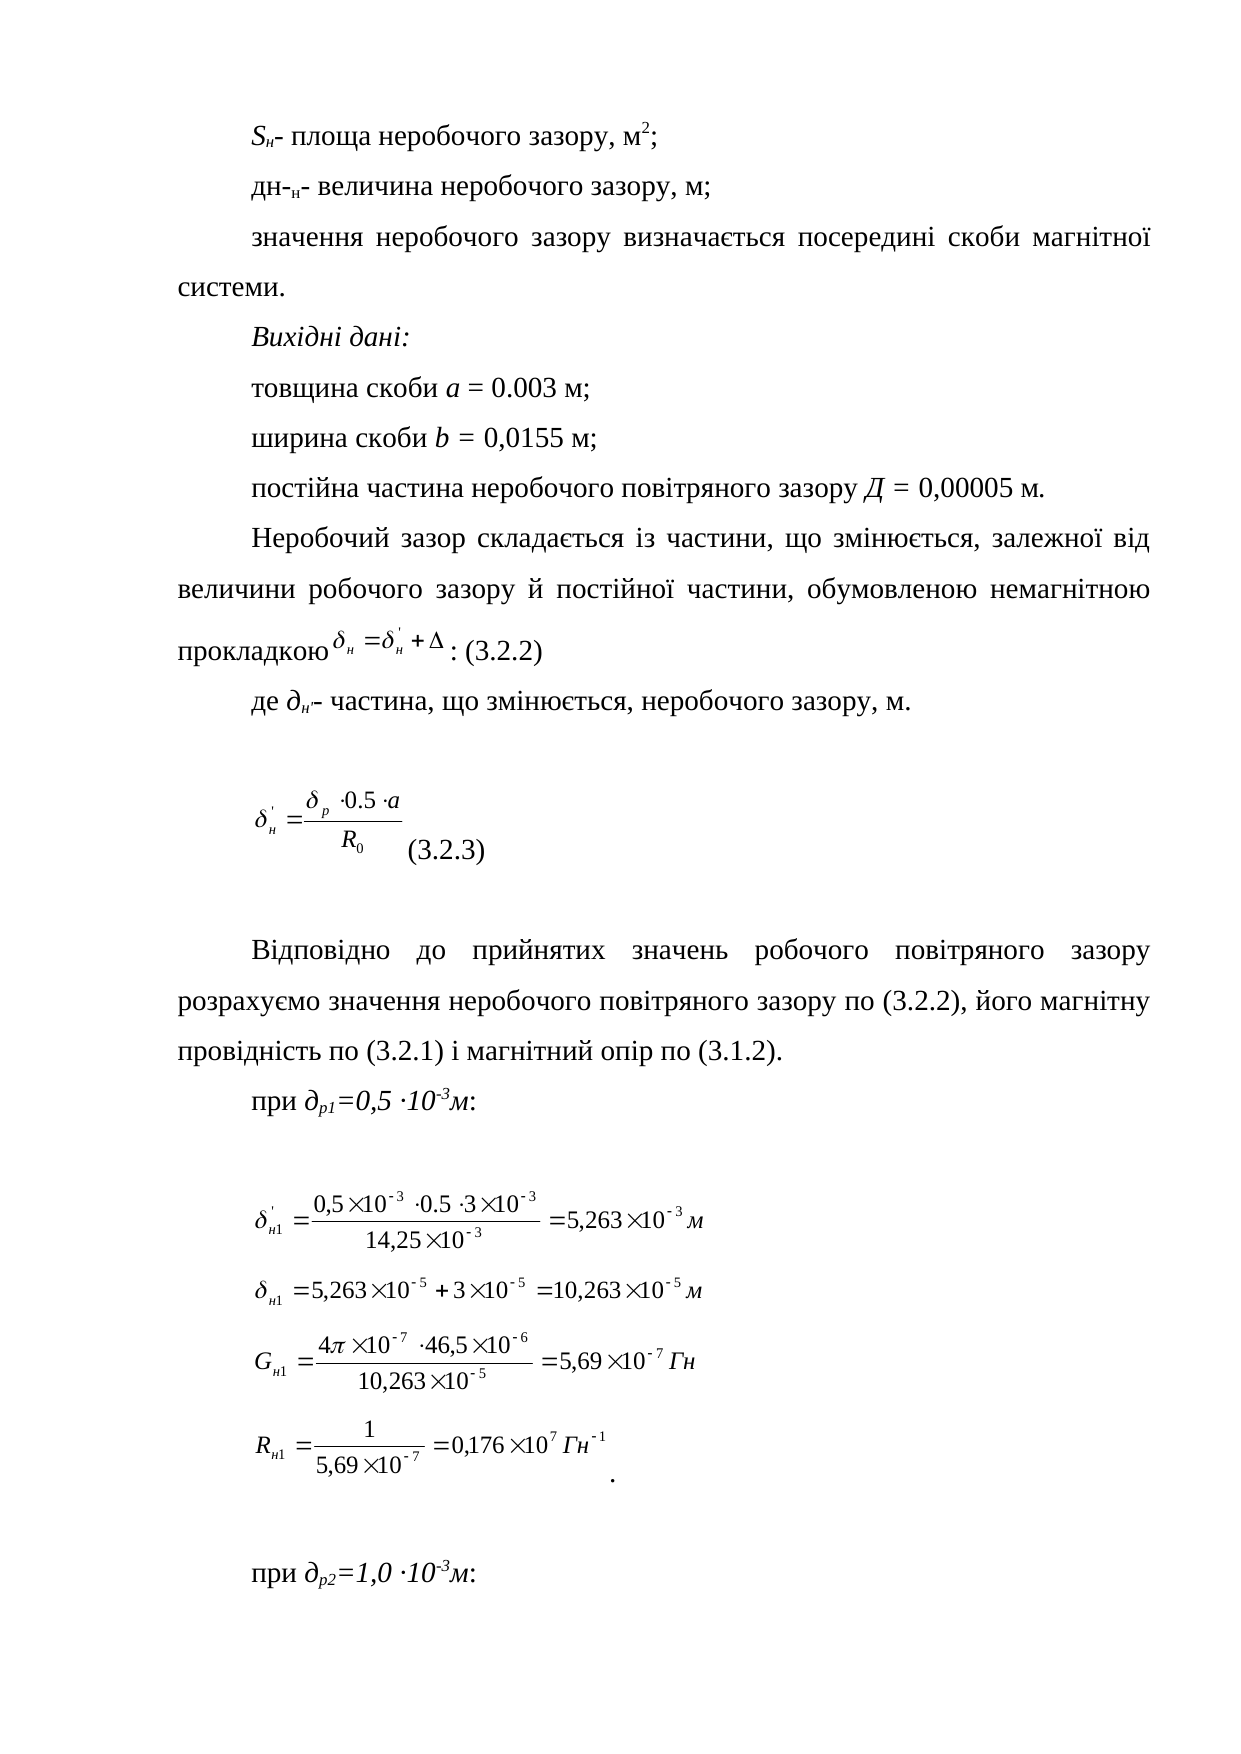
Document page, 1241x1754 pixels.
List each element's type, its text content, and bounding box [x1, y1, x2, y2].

text Відповідно до прийнятих значень робочого повітряного зазору розрахуємо значення неробочого повітряного зазору по (3.2.2), його магнітну провідність по (3.2.1) і магнітний опір по (3.1.2). [177, 932, 1152, 1067]
text при др1=0,5 ·10-3м: [177, 1083, 1152, 1117]
text (3.2.3) [177, 784, 1152, 865]
text постійна частина неробочого повітряного зазору Д = . [177, 470, 1152, 504]
text де дн'- частина, що змінюється, неробочого зазору, м. [177, 683, 1152, 717]
text товщина скоби a = ; [177, 370, 1152, 403]
text . [177, 1413, 1152, 1488]
text значення неробочого зазору визначається посередині скоби магнітної системи. [177, 219, 1152, 303]
text Вихідні дані: [177, 319, 1152, 353]
text Sн- площа неробочого зазору, м2; [177, 118, 1152, 152]
text дн-н- величина неробочого зазору, м; [177, 168, 1152, 202]
text Неробочий зазор складається із частини, що змінюється, залежної від величини робочого зазору й постійної частини, обумовленою немагнітною прокладкою: (3.2.2) [177, 521, 1152, 667]
text при др2=1,0 ·10-3м: [177, 1556, 1152, 1589]
text ширина скоби b = ; [177, 420, 1152, 453]
